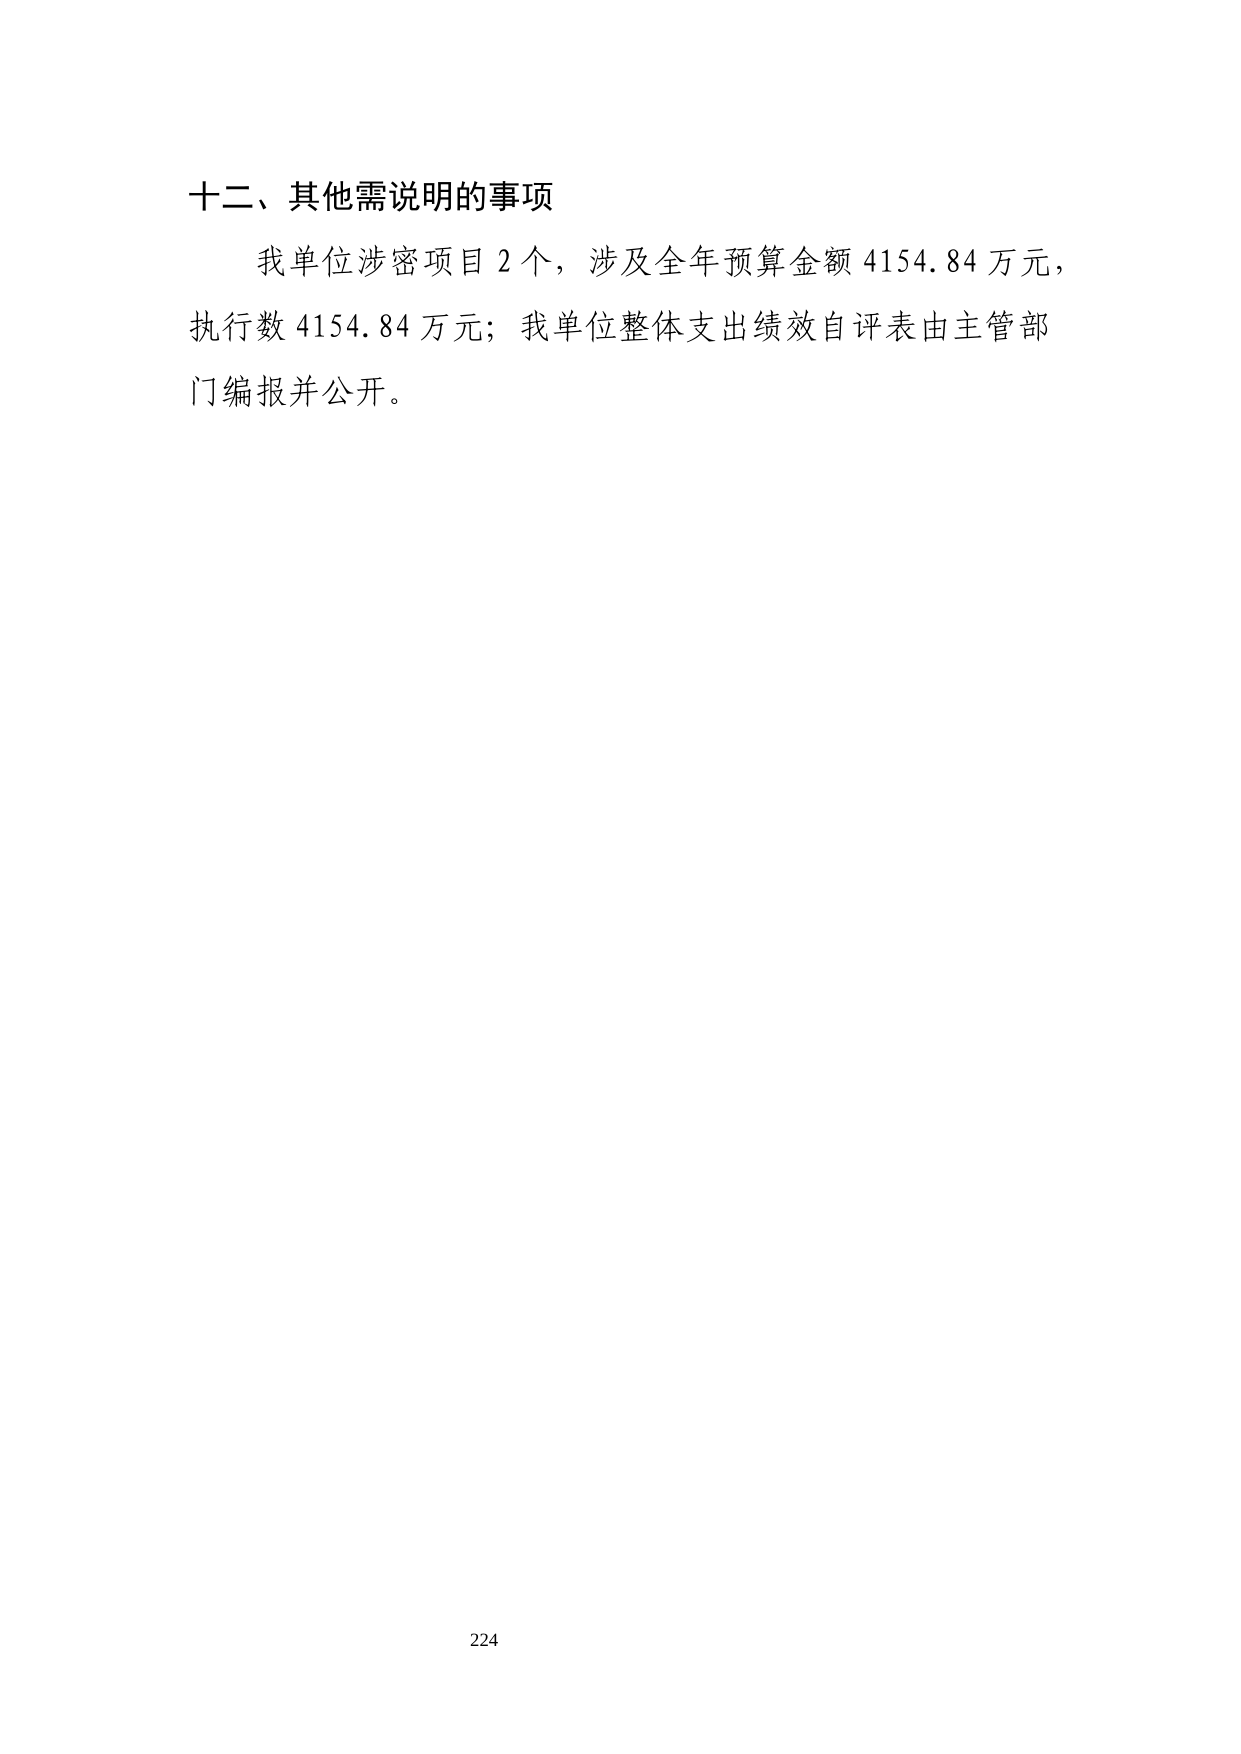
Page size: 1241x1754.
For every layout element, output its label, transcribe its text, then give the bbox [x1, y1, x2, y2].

text 我单位涉密项目2个，涉及全年预算金额4154.84万元，执行数4154.84万元；我单位整体支出绩效自评表由主管部门编报并公开。 [187, 227, 1053, 422]
text 十二、其他需说明的事项 [187, 162, 1053, 227]
